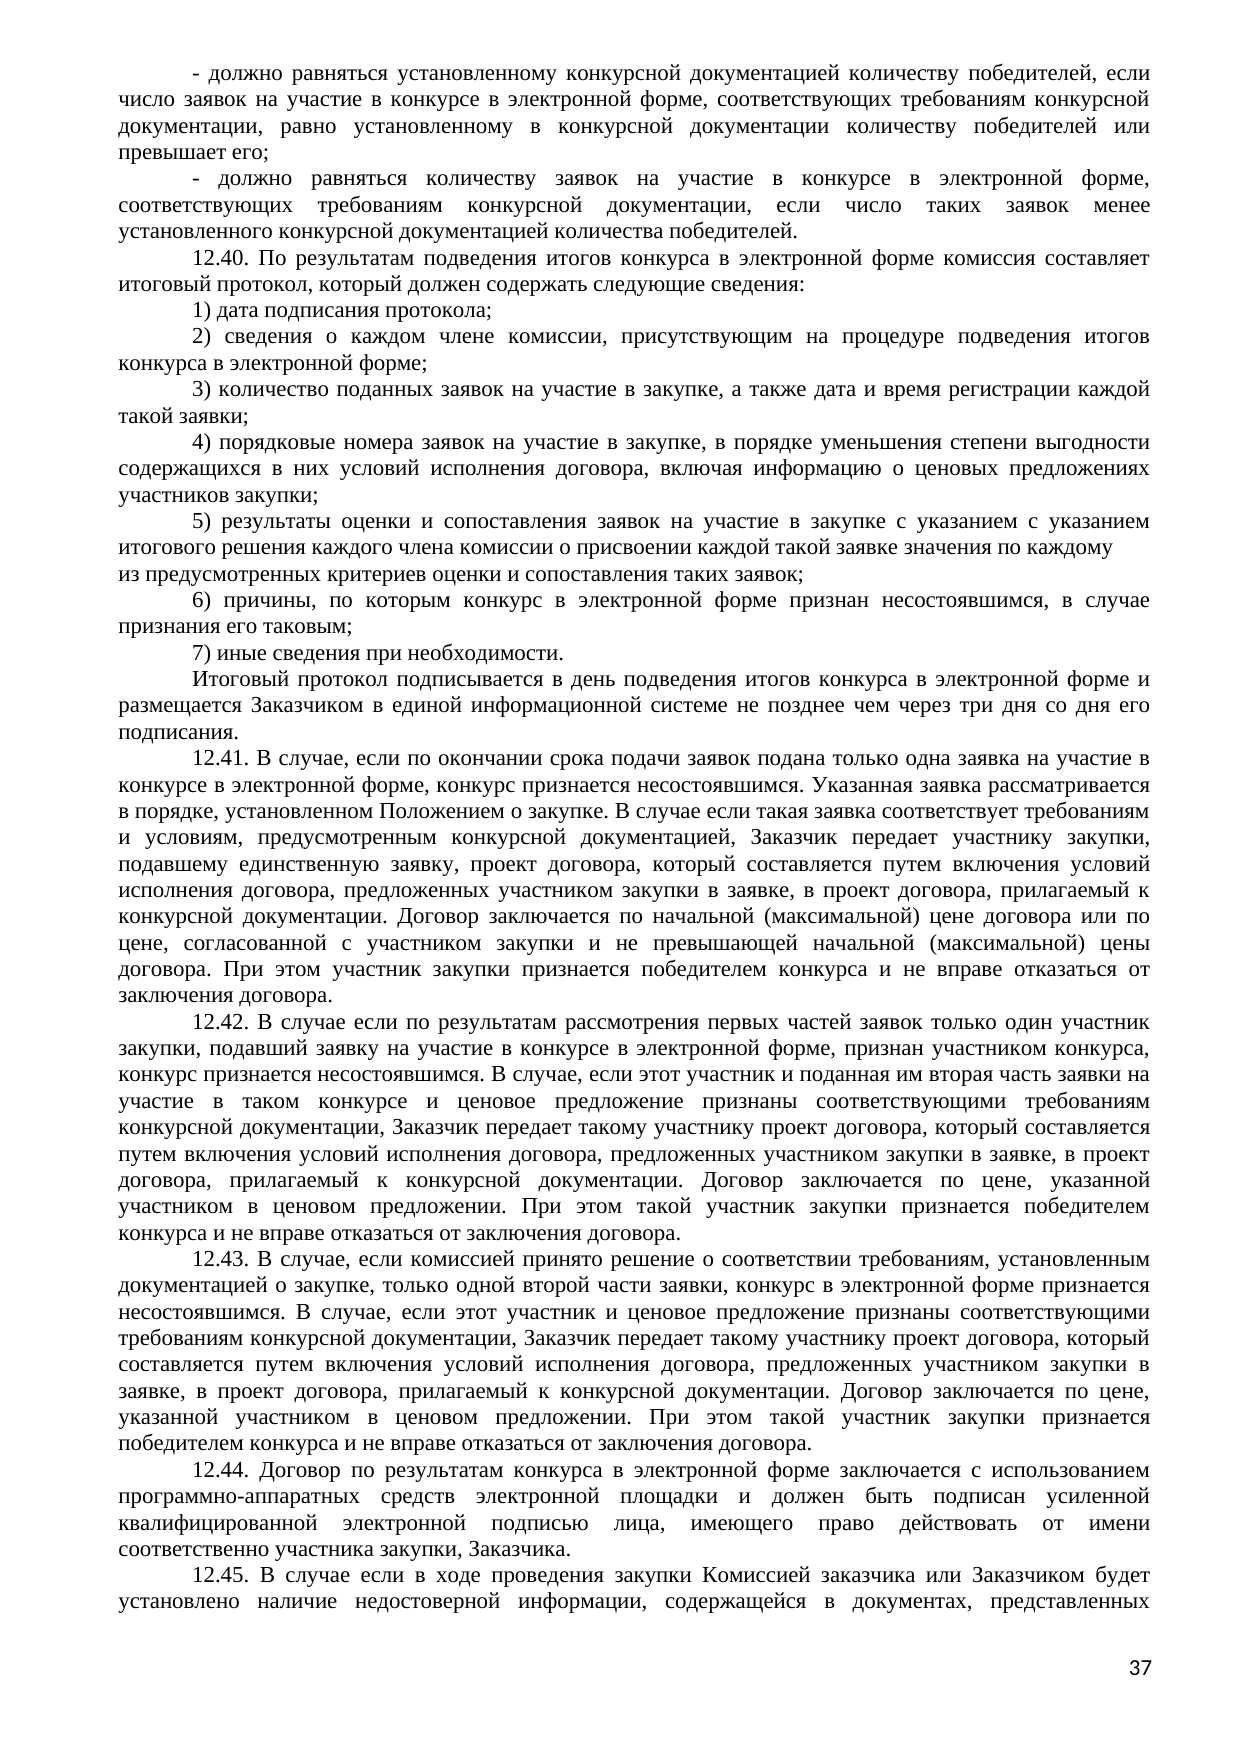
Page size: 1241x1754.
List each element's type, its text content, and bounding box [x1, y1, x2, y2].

text - должно равняться установленному конкурсной документацией количеству победителей, если число заявок на участие в конкурсе в электронной форме, соответствующих требованиям конкурсной документации, равно установленному в конкурсной документации количеству победителей или превышает его; [118, 59, 1152, 164]
text 3) количество поданных заявок на участие в закупке, а также дата и время регистрации каждой такой заявки; [118, 375, 1152, 428]
text 2) сведения о каждом члене комиссии, присутствующим на процедуре подведения итогов конкурса в электронной форме; [118, 323, 1152, 375]
text Итоговый протокол подписывается в день подведения итогов конкурса в электронной форме и размещается Заказчиком в единой информационной системе не позднее чем через три дня со дня его подписания. [118, 665, 1152, 744]
text 12.41. В случае, если по окончании срока подачи заявок подана только одна заявка на участие в конкурсе в электронной форме, конкурс признается несостоявшимся. Указанная заявка рассматривается в порядке, установленном Положением о закупке. В случае если такая заявка соответствует требованиям и условиям, предусмотренным конкурсной документацией, Заказчик передает участнику закупки, подавшему единственную заявку, проект договора, который составляется путем включения условий исполнения договора, предложенных участником закупки в заявке, в проект договора, прилагаемый к конкурсной документации. Договор заключается по начальной (максимальной) цене договора или по цене, согласованной с участником закупки и не превышающей начальной (максимальной) цены договора. При этом участник закупки признается победителем конкурса и не вправе отказаться от заключения договора. [118, 744, 1152, 1008]
text 12.44. Договор по результатам конкурса в электронной форме заключается с использованием программно-аппаратных средств электронной площадки и должен быть подписан усиленной квалифицированной электронной подписью лица, имеющего право действовать от имени соответственно участника закупки, Заказчика. [118, 1456, 1152, 1561]
text 6) причины, по которым конкурс в электронной форме признан несостоявшимся, в случае признания его таковым; [118, 586, 1152, 639]
text из предусмотренных критериев оценки и сопоставления таких заявок; [118, 560, 1152, 586]
text 4) порядковые номера заявок на участие в закупке, в порядке уменьшения степени выгодности содержащихся в них условий исполнения договора, включая информацию о ценовых предложениях участников закупки; [118, 428, 1152, 507]
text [118, 1561, 1152, 1614]
text - должно равняться количеству заявок на участие в конкурсе в электронной форме, соответствующих требованиям конкурсной документации, если число таких заявок менее установленного конкурсной документацией количества победителей. [118, 164, 1152, 243]
text 12.43. В случае, если комиссией принято решение о соответствии требованиям, установленным документацией о закупке, только одной второй части заявки, конкурс в электронной форме признается несостоявшимся. В случае, если этот участник и ценовое предложение признаны соответствующими требованиям конкурсной документации, Заказчик передает такому участнику проект договора, который составляется путем включения условий исполнения договора, предложенных участником закупки в заявке, в проект договора, прилагаемый к конкурсной документации. Договор заключается по цене, указанной участником в ценовом предложении. При этом такой участник закупки признается победителем конкурса и не вправе отказаться от заключения договора. [118, 1245, 1152, 1456]
text 1) дата подписания протокола; [118, 296, 1152, 323]
text 7) иные сведения при необходимости. [118, 639, 1152, 665]
text 5) результаты оценки и сопоставления заявок на участие в закупке с указанием с указанием итогового решения каждого члена комиссии о присвоении каждой такой заявке значения по каждому [118, 507, 1152, 560]
text 12.42. В случае если по результатам рассмотрения первых частей заявок только один участник закупки, подавший заявку на участие в конкурсе в электронной форме, признан участником конкурса, конкурс признается несостоявшимся. В случае, если этот участник и поданная им вторая часть заявки на участие в таком конкурсе и ценовое предложение признаны соответствующими требованиям конкурсной документации, Заказчик передает такому участнику проект договора, который составляется путем включения условий исполнения договора, предложенных участником закупки в заявке, в проект договора, прилагаемый к конкурсной документации. Договор заключается по цене, указанной участником в ценовом предложении. При этом такой участник закупки признается победителем конкурса и не вправе отказаться от заключения договора. [118, 1008, 1152, 1245]
text 12.40. По результатам подведения итогов конкурса в электронной форме комиссия составляет итоговый протокол, который должен содержать следующие сведения: [118, 243, 1152, 296]
